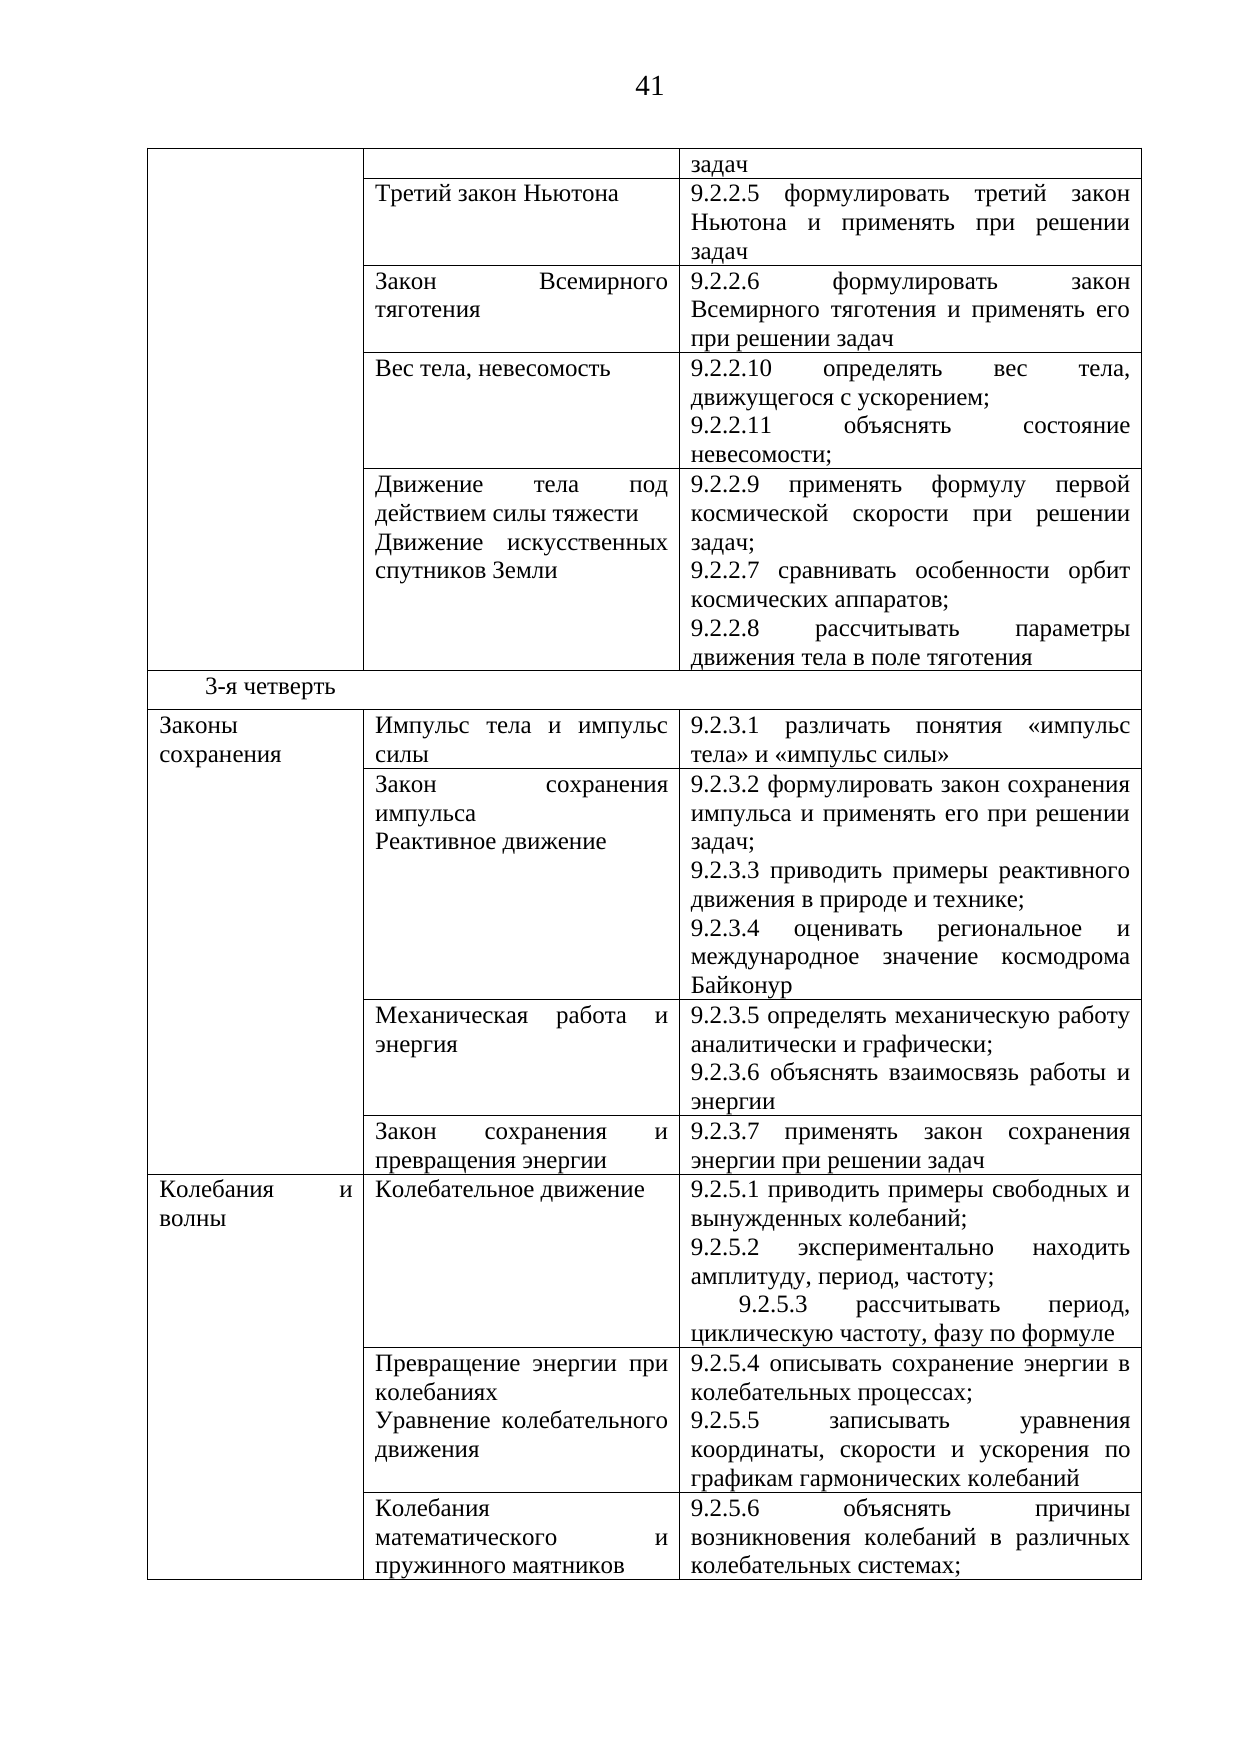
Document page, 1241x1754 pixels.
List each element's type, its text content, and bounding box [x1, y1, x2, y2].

table_cell Закон сохранения и превращения энергии [364, 1116, 679, 1173]
table_cell 9.2.2.5 формулировать третий закон Ньютона и применять при решении задач [680, 179, 1141, 265]
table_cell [364, 149, 679, 177]
table_cell 9.2.3.1 различать понятия «импульс тела» и «импульс силы» [680, 710, 1141, 768]
table_cell 9.2.2.10 определять вес тела, движущегося с ускорением; 9.2.2.11 объяснять состояние невесомости; [680, 353, 1141, 468]
table_cell 9.2.3.5 определять механическую работу аналитически и графически; 9.2.3.6 объяснять взаимосвязь работы и энергии [680, 1000, 1141, 1115]
table_cell Закон сохранения импульса Реактивное движение [364, 769, 679, 999]
table_cell 9.2.3.2 формулировать закон сохранения импульса и применять его при решении задач; 9.2.3.3 приводить примеры реактивного движения в природе и технике; 9.2.3.4 оценивать региональное и международное значение космодрома Байконур [680, 769, 1141, 999]
table_cell 9.2.3.7 применять закон сохранения энергии при решении задач [680, 1116, 1141, 1173]
table_cell 9.2.5.1 приводить примеры свободных и вынужденных колебаний; 9.2.5.2 экспериментально находить амплитуду, период, частоту; 9.2.5.3 рассчитывать период, циклическую частоту, фазу по формуле [680, 1175, 1141, 1347]
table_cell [680, 1493, 1141, 1579]
table_cell 9.2.2.6 формулировать закон Всемирного тяготения и применять его при решении задач [680, 266, 1141, 352]
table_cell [680, 149, 1141, 177]
table_cell Колебания и волны [148, 1175, 363, 1579]
table_cell Третий закон Ньютона [364, 179, 679, 265]
table_cell Механическая работа и энергия [364, 1000, 679, 1115]
table_cell Вес тела, невесомость [364, 353, 679, 468]
table_cell Закон Всемирного тяготения [364, 266, 679, 352]
table_cell Законы сохранения [148, 710, 363, 1173]
table_cell Колебательное движение [364, 1175, 679, 1347]
table_cell 9.2.5.4 описывать сохранение энергии в колебательных процессах; 9.2.5.5 записывать уравнения координаты, скорости и ускорения по графикам гармонических колебаний [680, 1348, 1141, 1492]
table_cell 3-я четверть [148, 671, 1141, 709]
table_cell Превращение энергии при колебаниях Уравнение колебательного движения [364, 1348, 679, 1492]
table_cell Импульс тела и импульс силы [364, 710, 679, 768]
table_cell 9.2.2.9 применять формулу первой космической скорости при решении задач; 9.2.2.7 сравнивать особенности орбит космических аппаратов; 9.2.2.8 рассчитывать параметры движения тела в поле тяготения [680, 469, 1141, 670]
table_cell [364, 1493, 679, 1579]
table_cell Движение тела под действием силы тяжести Движение искусственных спутников Земли [364, 469, 679, 670]
